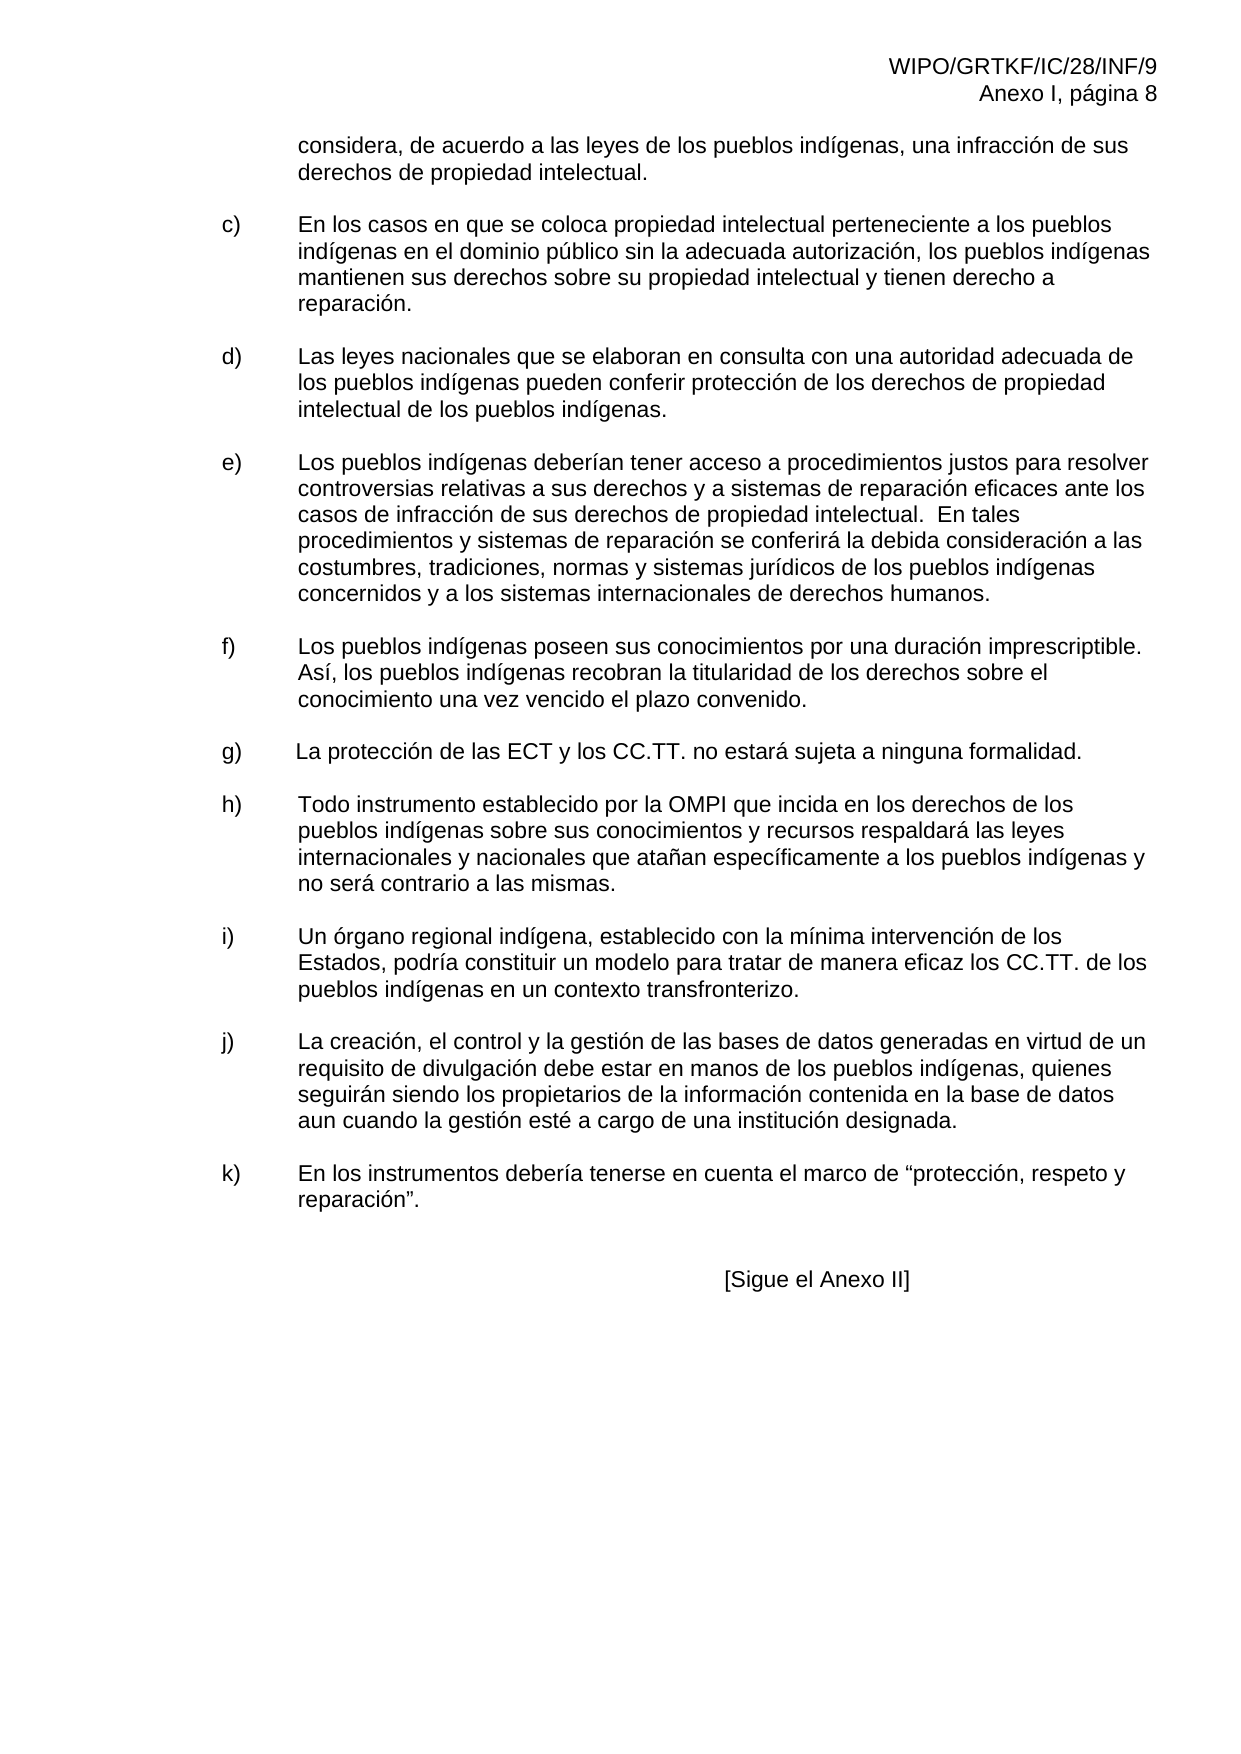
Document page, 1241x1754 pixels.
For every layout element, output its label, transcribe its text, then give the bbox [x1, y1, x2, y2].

text e) Los pueblos indígenas deberían tener acceso a procedimientos justos para resolver controversias relativas a sus derechos y a sistemas de reparación eficaces ante los casos de infracción de sus derechos de propiedad intelectual. En tales procedimientos y sistemas de reparación se conferirá la debida consideración a las costumbres, tradiciones, normas y sistemas jurídicos de los pueblos indígenas concernidos y a los sistemas internacionales de derechos humanos. [222, 448, 1157, 607]
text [222, 132, 1157, 185]
text c) En los casos en que se coloca propiedad intelectual perteneciente a los pueblos indígenas en el dominio público sin la adecuada autorización, los pueblos indígenas mantienen sus derechos sobre su propiedad intelectual y tienen derecho a reparación. [222, 211, 1157, 317]
text k) En los instrumentos debería tenerse en cuenta el marco de “protección, respeto y reparación”. [222, 1160, 1157, 1213]
text g) La protección de las ECT y los CC.TT. no estará sujeta a ninguna formalidad. [148, 738, 1157, 765]
text i) Un órgano regional indígena, establecido con la mínima intervención de los Estados, podría constituir un modelo para tratar de manera eficaz los CC.TT. de los pueblos indígenas en un contexto transfronterizo. [222, 923, 1157, 1002]
text j) La creación, el control y la gestión de las bases de datos generadas en virtud de un requisito de divulgación debe estar en manos de los pueblos indígenas, quienes seguirán siendo los propietarios de la información contenida en la base de datos aun cuando la gestión esté a cargo de una institución designada. [222, 1028, 1157, 1134]
text f) Los pueblos indígenas poseen sus conocimientos por una duración imprescriptible. Así, los pueblos indígenas recobran la titularidad de los derechos sobre el conocimiento una vez vencido el plazo convenido. [222, 633, 1157, 712]
text [Sigue el Anexo II] [724, 1265, 1157, 1292]
text d) Las leyes nacionales que se elaboran en consulta con una autoridad adecuada de los pueblos indígenas pueden conferir protección de los derechos de propiedad intelectual de los pueblos indígenas. [222, 343, 1157, 422]
text h) Todo instrumento establecido por la OMPI que incida en los derechos de los pueblos indígenas sobre sus conocimientos y recursos respaldará las leyes internacionales y nacionales que atañan específicamente a los pueblos indígenas y no será contrario a las mismas. [222, 791, 1157, 896]
